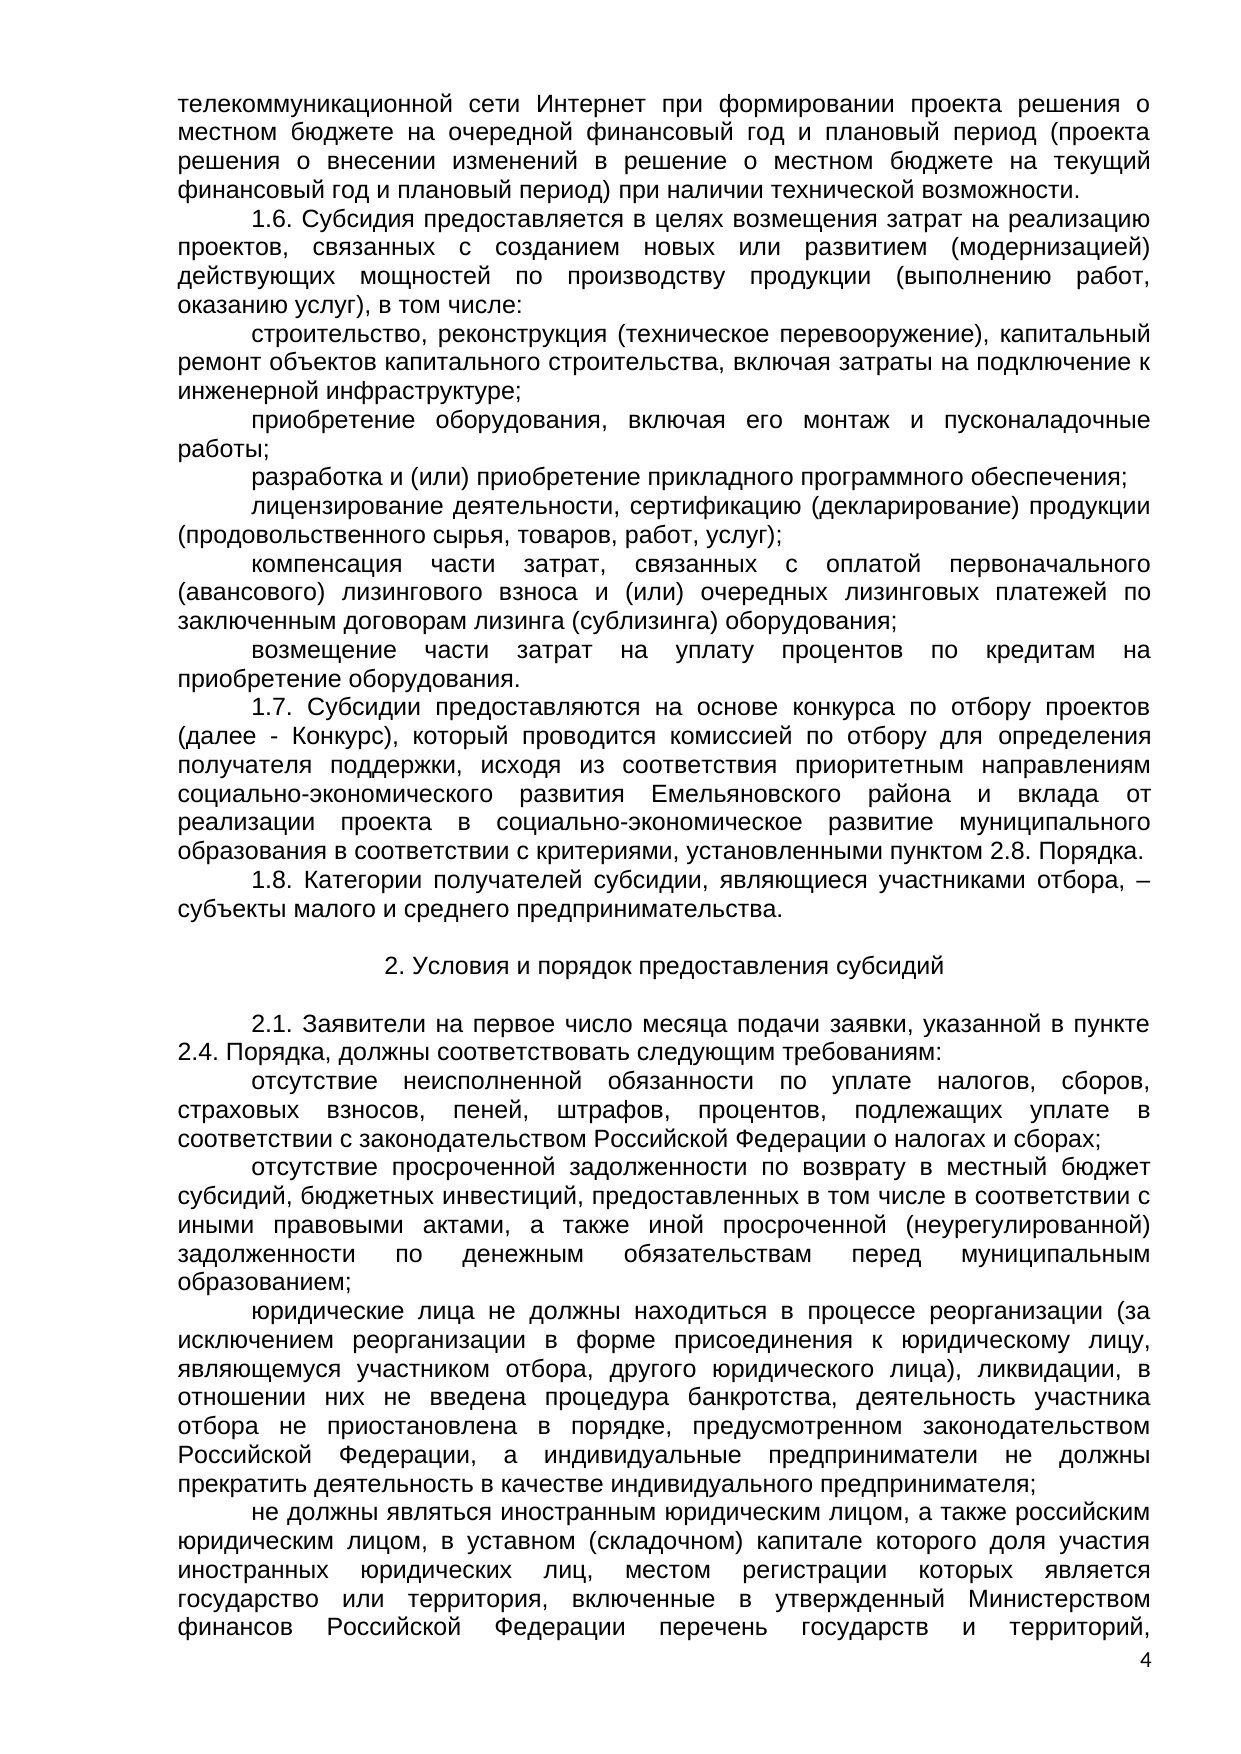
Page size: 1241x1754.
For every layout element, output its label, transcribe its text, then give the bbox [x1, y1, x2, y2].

title 2. Условия и порядок предоставления субсидий [177, 951, 1152, 980]
text отсутствие неисполненной обязанности по уплате налогов, сборов, страховых взносов, пеней, штрафов, процентов, подлежащих уплате в соответствии с законодательством Российской Федерации о налогах и сборах; [177, 1066, 1152, 1152]
text лицензирование деятельности, сертификацию (декларирование) продукции (продовольственного сырья, товаров, работ, услуг); [177, 491, 1152, 549]
text отсутствие просроченной задолженности по возврату в местный бюджет субсидий, бюджетных инвестиций, предоставленных в том числе в соответствии с иными правовыми актами, а также иной просроченной (неурегулированной) задолженности по денежным обязательствам перед муниципальным образованием; [177, 1152, 1152, 1296]
text 1.6. Субсидия предоставляется в целях возмещения затрат на реализацию проектов, связанных с созданием новых или развитием (модернизацией) действующих мощностей по производству продукции (выполнению работ, оказанию услуг), в том числе: [177, 204, 1152, 319]
text разработка и (или) приобретение прикладного программного обеспечения; [177, 462, 1152, 491]
text приобретение оборудования, включая его монтаж и пусконаладочные работы; [177, 405, 1152, 462]
text 1.8. Категории получателей субсидии, являющиеся участниками отбора, – субъекты малого и среднего предпринимательства. [177, 865, 1152, 922]
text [177, 1497, 1152, 1641]
text юридические лица не должны находиться в процессе реорганизации (за исключением реорганизации в форме присоединения к юридическому лицу, являющемуся участником отбора, другого юридического лица), ликвидации, в отношении них не введена процедура банкротства, деятельность участника отбора не приостановлена в порядке, предусмотренном законодательством Российской Федерации, а индивидуальные предприниматели не должны прекратить деятельность в качестве индивидуального предпринимателя; [177, 1296, 1152, 1497]
text возмещение части затрат на уплату процентов по кредитам на приобретение оборудования. [177, 635, 1152, 692]
text компенсация части затрат, связанных с оплатой первоначального (авансового) лизингового взноса и (или) очередных лизинговых платежей по заключенным договорам лизинга (сублизинга) оборудования; [177, 549, 1152, 635]
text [177, 89, 1152, 204]
text строительство, реконструкция (техническое перевооружение), капитальный ремонт объектов капитального строительства, включая затраты на подключение к инженерной инфраструктуре; [177, 319, 1152, 405]
text 1.7. Субсидии предоставляются на основе конкурса по отбору проектов (далее - Конкурс), который проводится комиссией по отбору для определения получателя поддержки, исходя из соответствия приоритетным направлениям социально-экономического развития Емельяновского района и вклада от реализации проекта в социально-экономическое развитие муниципального образования в соответствии с критериями, установленными пунктом 2.8. Порядка. [177, 692, 1152, 865]
text 2.1. Заявители на первое число месяца подачи заявки, указанной в пункте 2.4. Порядка, должны соответствовать следующим требованиям: [177, 1009, 1152, 1066]
